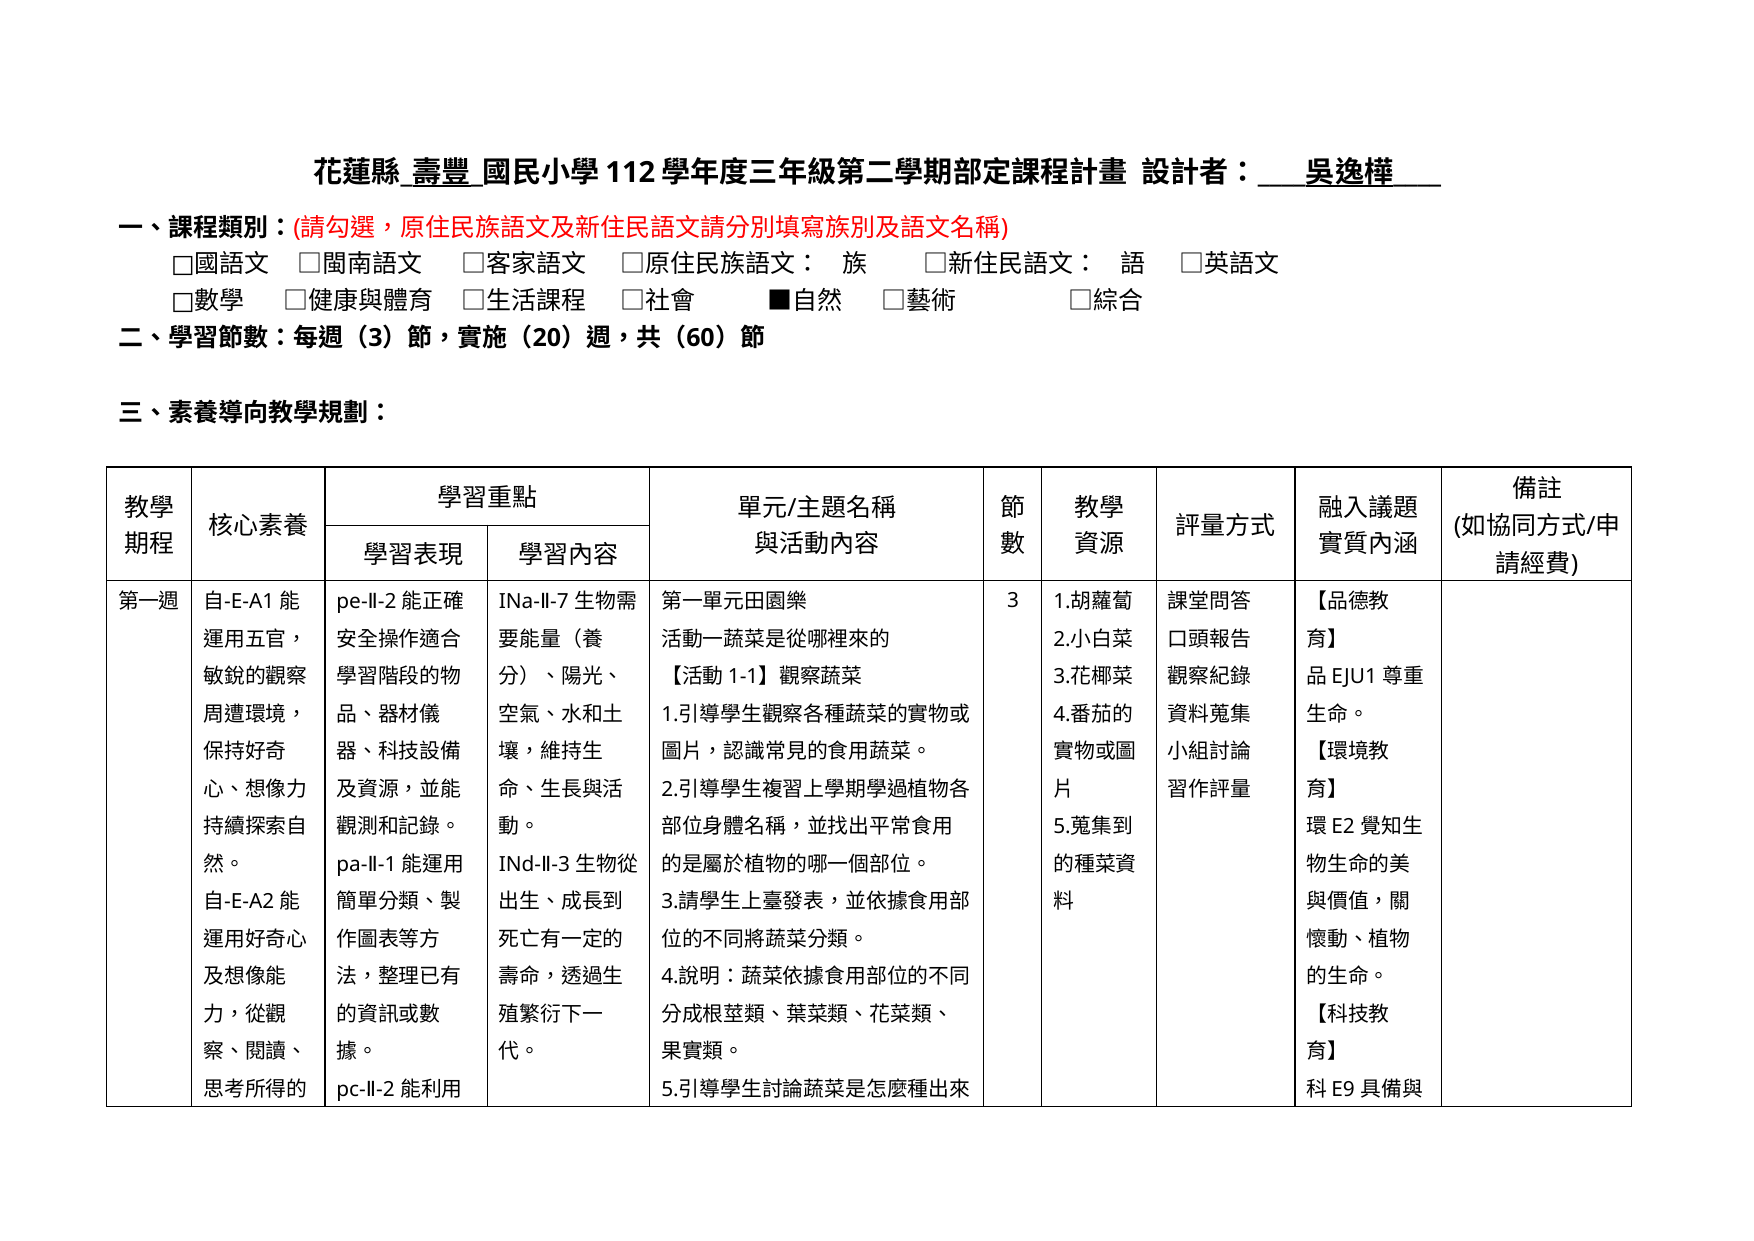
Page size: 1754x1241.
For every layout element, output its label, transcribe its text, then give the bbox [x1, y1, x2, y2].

table_cell 3 [984, 581, 1041, 1106]
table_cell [488, 581, 649, 1106]
table_header 教學 資源 [1042, 468, 1156, 580]
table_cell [1042, 581, 1156, 1106]
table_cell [326, 581, 487, 1106]
text 花蓮縣_壽豐_國民小學112學年度三年級第二學期部定課程計畫 設計者：____吳逸樺____ [118, 133, 1636, 208]
list 一、課程類別：(請勾選，原住民族語文及新住民語文請分別填寫族別及語文名稱) [118, 208, 1636, 244]
table_cell 第一週 [107, 581, 191, 1106]
table_header 教學期程 [107, 468, 191, 580]
table_cell [1442, 581, 1631, 1106]
list □國語文 □閩南語文 □客家語文 □原住民族語文： 族 □新住民語文： 語 □英語文 [171, 244, 1636, 280]
table_header 單元/主題名稱 與活動內容 [650, 468, 983, 580]
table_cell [192, 581, 324, 1106]
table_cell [650, 581, 983, 1106]
table_header 節數 [984, 468, 1041, 580]
table_header 融入議題 實質內涵 [1296, 468, 1441, 580]
list 二、學習節數：每週（3）節，實施（20）週，共（60）節 [118, 316, 1636, 354]
table_header 備註 (如協同方式/申請經費) [1442, 468, 1631, 580]
table_cell 學習表現 [326, 526, 487, 580]
table_header 評量方式 [1157, 468, 1294, 580]
list 三、素養導向教學規劃： [118, 391, 1636, 429]
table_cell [1157, 581, 1294, 1106]
table_header 核心素養 [192, 468, 324, 580]
table_header 學習重點 [326, 468, 649, 524]
table_cell 學習內容 [488, 526, 649, 580]
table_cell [1296, 581, 1441, 1106]
list □數學 □健康與體育 □生活課程 □社會 ■自然 □藝術 □綜合 [171, 280, 1636, 316]
